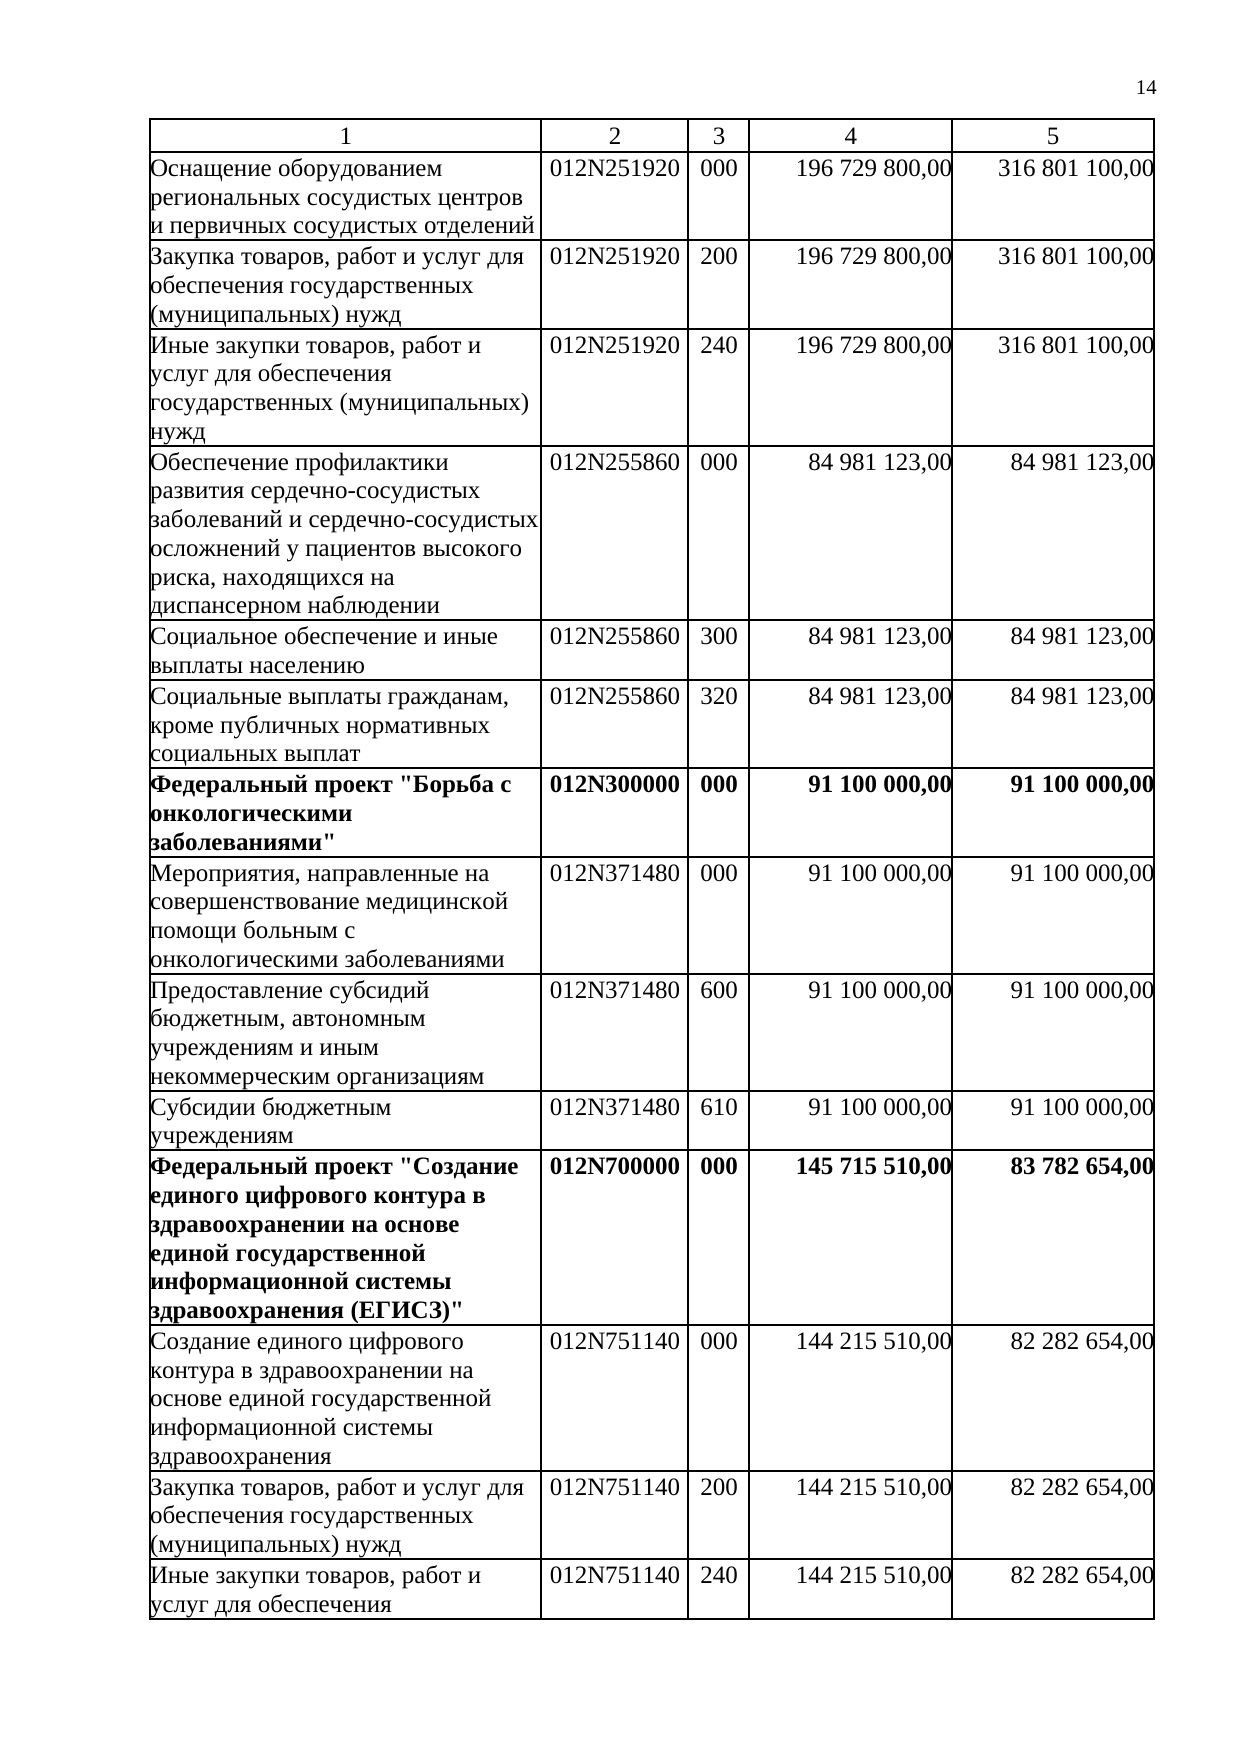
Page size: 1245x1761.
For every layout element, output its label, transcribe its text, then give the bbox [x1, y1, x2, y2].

table_cell Иные закупки товаров, работ и услуг для обеспечения государственных (муниципальных) нужд [151, 330, 540, 445]
table_cell 000 [689, 447, 748, 619]
table_cell 196 729 800,00 [750, 153, 951, 239]
table_header 1 [151, 120, 540, 151]
table_cell 012N700000 [542, 1151, 687, 1324]
table_cell 84 981 123,00 [750, 621, 951, 679]
table_cell Закупка товаров, работ и услуг для обеспечения государственных (муниципальных) нужд [151, 241, 540, 328]
table_cell 82 282 654,00 [953, 1560, 1153, 1618]
table_cell 000 [689, 153, 748, 239]
table_cell Закупка товаров, работ и услуг для обеспечения государственных (муниципальных) нужд [151, 1472, 540, 1558]
table_cell 012N251920 [542, 330, 687, 445]
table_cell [151, 1560, 540, 1618]
table_cell 91 100 000,00 [953, 1092, 1153, 1149]
table_cell 240 [689, 1560, 748, 1618]
table_cell 012N371480 [542, 975, 687, 1090]
table_cell 91 100 000,00 [750, 858, 951, 973]
table_cell 012N751140 [542, 1560, 687, 1618]
table_cell 84 981 123,00 [750, 681, 951, 767]
table_cell 91 100 000,00 [953, 769, 1153, 856]
table_cell 012N371480 [542, 1092, 687, 1149]
table_cell Социальные выплаты гражданам, кроме публичных нормативных социальных выплат [151, 681, 540, 767]
table_cell 012N371480 [542, 858, 687, 973]
table_cell 300 [689, 621, 748, 679]
table_cell Предоставление субсидий бюджетным, автономным учреждениям и иным некоммерческим организациям [151, 975, 540, 1090]
table_header 2 [542, 120, 687, 151]
table_cell 012N300000 [542, 769, 687, 856]
table_cell 012N251920 [542, 241, 687, 328]
table_cell 145 715 510,00 [750, 1151, 951, 1324]
table_cell 91 100 000,00 [750, 975, 951, 1090]
table_cell Федеральный проект "Создание единого цифрового контура в здравоохранении на основе единой государственной информационной системы здравоохранения (ЕГИСЗ)" [151, 1151, 540, 1324]
table_cell 144 215 510,00 [750, 1326, 951, 1470]
table_cell 84 981 123,00 [750, 447, 951, 619]
table_cell 600 [689, 975, 748, 1090]
table_cell 012N255860 [542, 681, 687, 767]
table_cell 000 [689, 1151, 748, 1324]
table_cell 316 801 100,00 [953, 330, 1153, 445]
table_cell 316 801 100,00 [953, 153, 1153, 239]
table_cell 012N255860 [542, 621, 687, 679]
table_cell 144 215 510,00 [750, 1560, 951, 1618]
table_cell 012N255860 [542, 447, 687, 619]
table_cell 320 [689, 681, 748, 767]
table_cell 000 [689, 858, 748, 973]
table_cell Мероприятия, направленные на совершенствование медицинской помощи больным с онкологическими заболеваниями [151, 858, 540, 973]
table_cell Субсидии бюджетным учреждениям [151, 1092, 540, 1149]
table_cell 84 981 123,00 [953, 447, 1153, 619]
table_cell 84 981 123,00 [953, 621, 1153, 679]
table_cell 610 [689, 1092, 748, 1149]
table_cell Федеральный проект "Борьба с онкологическими заболеваниями" [151, 769, 540, 856]
table_cell 000 [689, 769, 748, 856]
table_header 4 [750, 120, 951, 151]
table_cell 83 782 654,00 [953, 1151, 1153, 1324]
table_cell 82 282 654,00 [953, 1472, 1153, 1558]
table_cell 91 100 000,00 [750, 769, 951, 856]
table_cell 240 [689, 330, 748, 445]
table_cell Обеспечение профилактики развития сердечно-сосудистых заболеваний и сердечно-сосудистых осложнений у пациентов высокого риска, находящихся на диспансерном наблюдении [151, 447, 540, 619]
table_cell Оснащение оборудованием региональных сосудистых центров и первичных сосудистых отделений [151, 153, 540, 239]
table_cell 012N751140 [542, 1326, 687, 1470]
table_cell 91 100 000,00 [750, 1092, 951, 1149]
table_cell 000 [689, 1326, 748, 1470]
table_header 5 [953, 120, 1153, 151]
table_cell 012N751140 [542, 1472, 687, 1558]
table_cell 012N251920 [542, 153, 687, 239]
table_cell 200 [689, 241, 748, 328]
table_cell 196 729 800,00 [750, 241, 951, 328]
table_cell 91 100 000,00 [953, 858, 1153, 973]
table_cell 84 981 123,00 [953, 681, 1153, 767]
table_cell 144 215 510,00 [750, 1472, 951, 1558]
table_cell Создание единого цифрового контура в здравоохранении на основе единой государственной информационной системы здравоохранения [151, 1326, 540, 1470]
table_header 3 [689, 120, 748, 151]
table_cell Социальное обеспечение и иные выплаты населению [151, 621, 540, 679]
table_cell 196 729 800,00 [750, 330, 951, 445]
table_cell 82 282 654,00 [953, 1326, 1153, 1470]
table_cell 91 100 000,00 [953, 975, 1153, 1090]
table_cell 200 [689, 1472, 748, 1558]
table_cell 316 801 100,00 [953, 241, 1153, 328]
